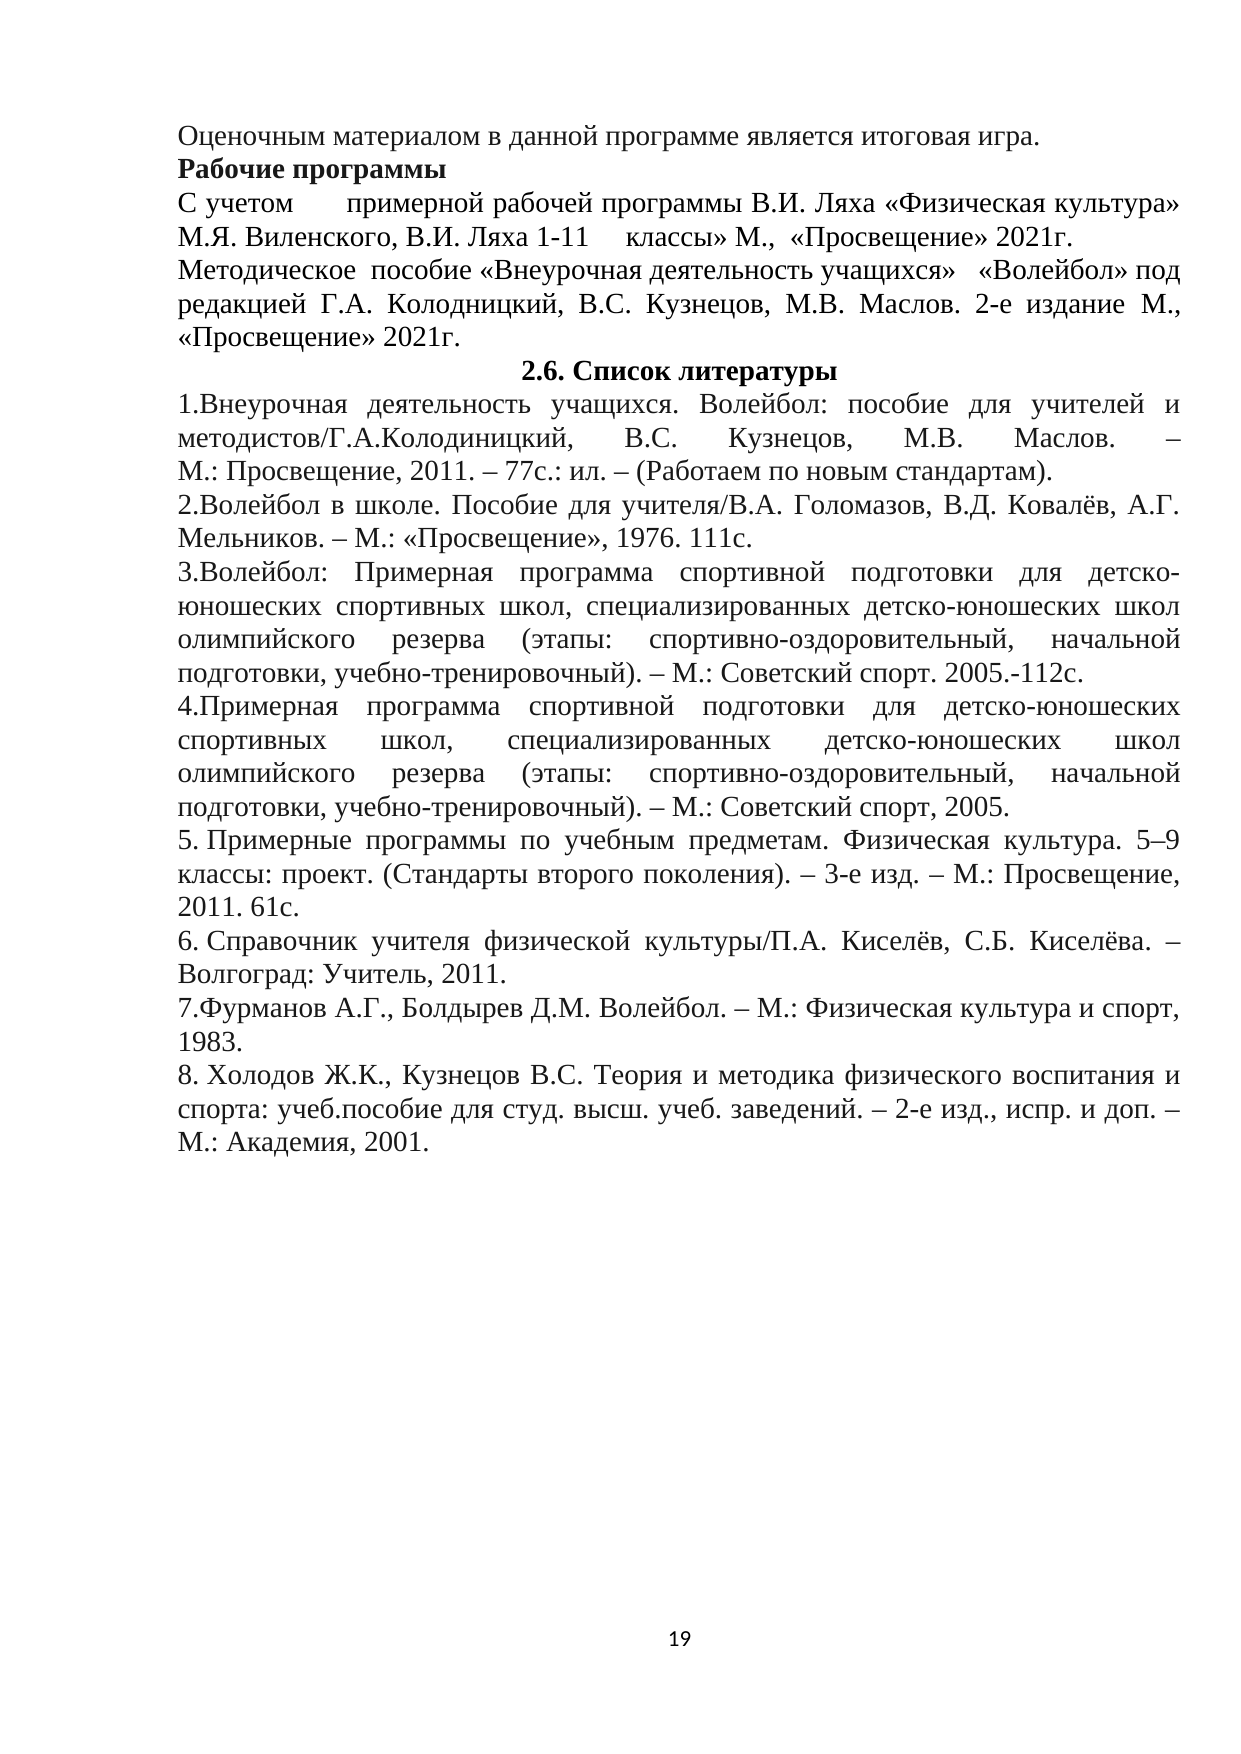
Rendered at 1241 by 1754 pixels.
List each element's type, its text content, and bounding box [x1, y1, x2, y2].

text 3.Волейбол: Примерная программа спортивной подготовки для детско-юношеских спортивных школ, специализированных детско-юношеских школ олимпийского резерва (этапы: спортивно-оздоровительный, начальной подготовки, учебно-тренировочный). – М.: Советский спорт. 2005.-112с. [177, 554, 1181, 688]
text 8. Холодов Ж.К., Кузнецов В.С. Теория и методика физического воспитания и спорта: учеб.пособие для студ. высш. учеб. заведений. – 2-е изд., испр. и доп. – М.: Академия, 2001. [177, 1057, 1181, 1158]
text Оценочным материалом в данной программе является итоговая игра. [177, 118, 1181, 152]
text 4.Примерная программа спортивной подготовки для детско-юношеских спортивных школ, специализированных детско-юношеских школ олимпийского резерва (этапы: спортивно-оздоровительный, начальной подготовки, учебно-тренировочный). – М.: Советский спорт, 2005. [177, 688, 1181, 822]
text С учетом примерной рабочей программы В.И. Ляха «Физическая культура» М.Я. Виленского, В.И. Ляха 1-11 классы» М., «Просвещение» 2021г. [177, 185, 1181, 252]
text 6. Справочник учителя физической культуры/П.А. Киселёв, С.Б. Киселёва. – Волгоград: Учитель, 2011. [177, 923, 1181, 990]
text 1.Внеурочная деятельность учащихся. Волейбол: пособие для учителей и методистов/Г.А.Колодиницкий, В.С. Кузнецов, М.В. Маслов. – М.: Просвещение, 2011. – 77с.: ил. – (Работаем по новым стандартам). [177, 386, 1181, 487]
text Методическое пособие «Внеурочная деятельность учащихся» «Волейбол» под редакцией Г.А. Колодницкий, В.С. Кузнецов, М.В. Маслов. 2-е издание М., «Просвещение» 2021г. [177, 252, 1181, 353]
text Рабочие программы [177, 152, 1181, 185]
text 2.6. Список литературы [177, 353, 1181, 386]
text 7.Фурманов А.Г., Болдырев Д.М. Волейбол. – М.: Физическая культура и спорт, 1983. [177, 990, 1181, 1057]
text 2.Волейбол в школе. Пособие для учителя/В.А. Голомазов, В.Д. Ковалёв, А.Г. Мельников. – М.: «Просвещение», 1976. 111с. [177, 487, 1181, 554]
text 5. Примерные программы по учебным предметам. Физическая культура. 5–9 классы: проект. (Стандарты второго поколения). – 3-е изд. – М.: Просвещение, 2011. 61с. [177, 822, 1181, 923]
